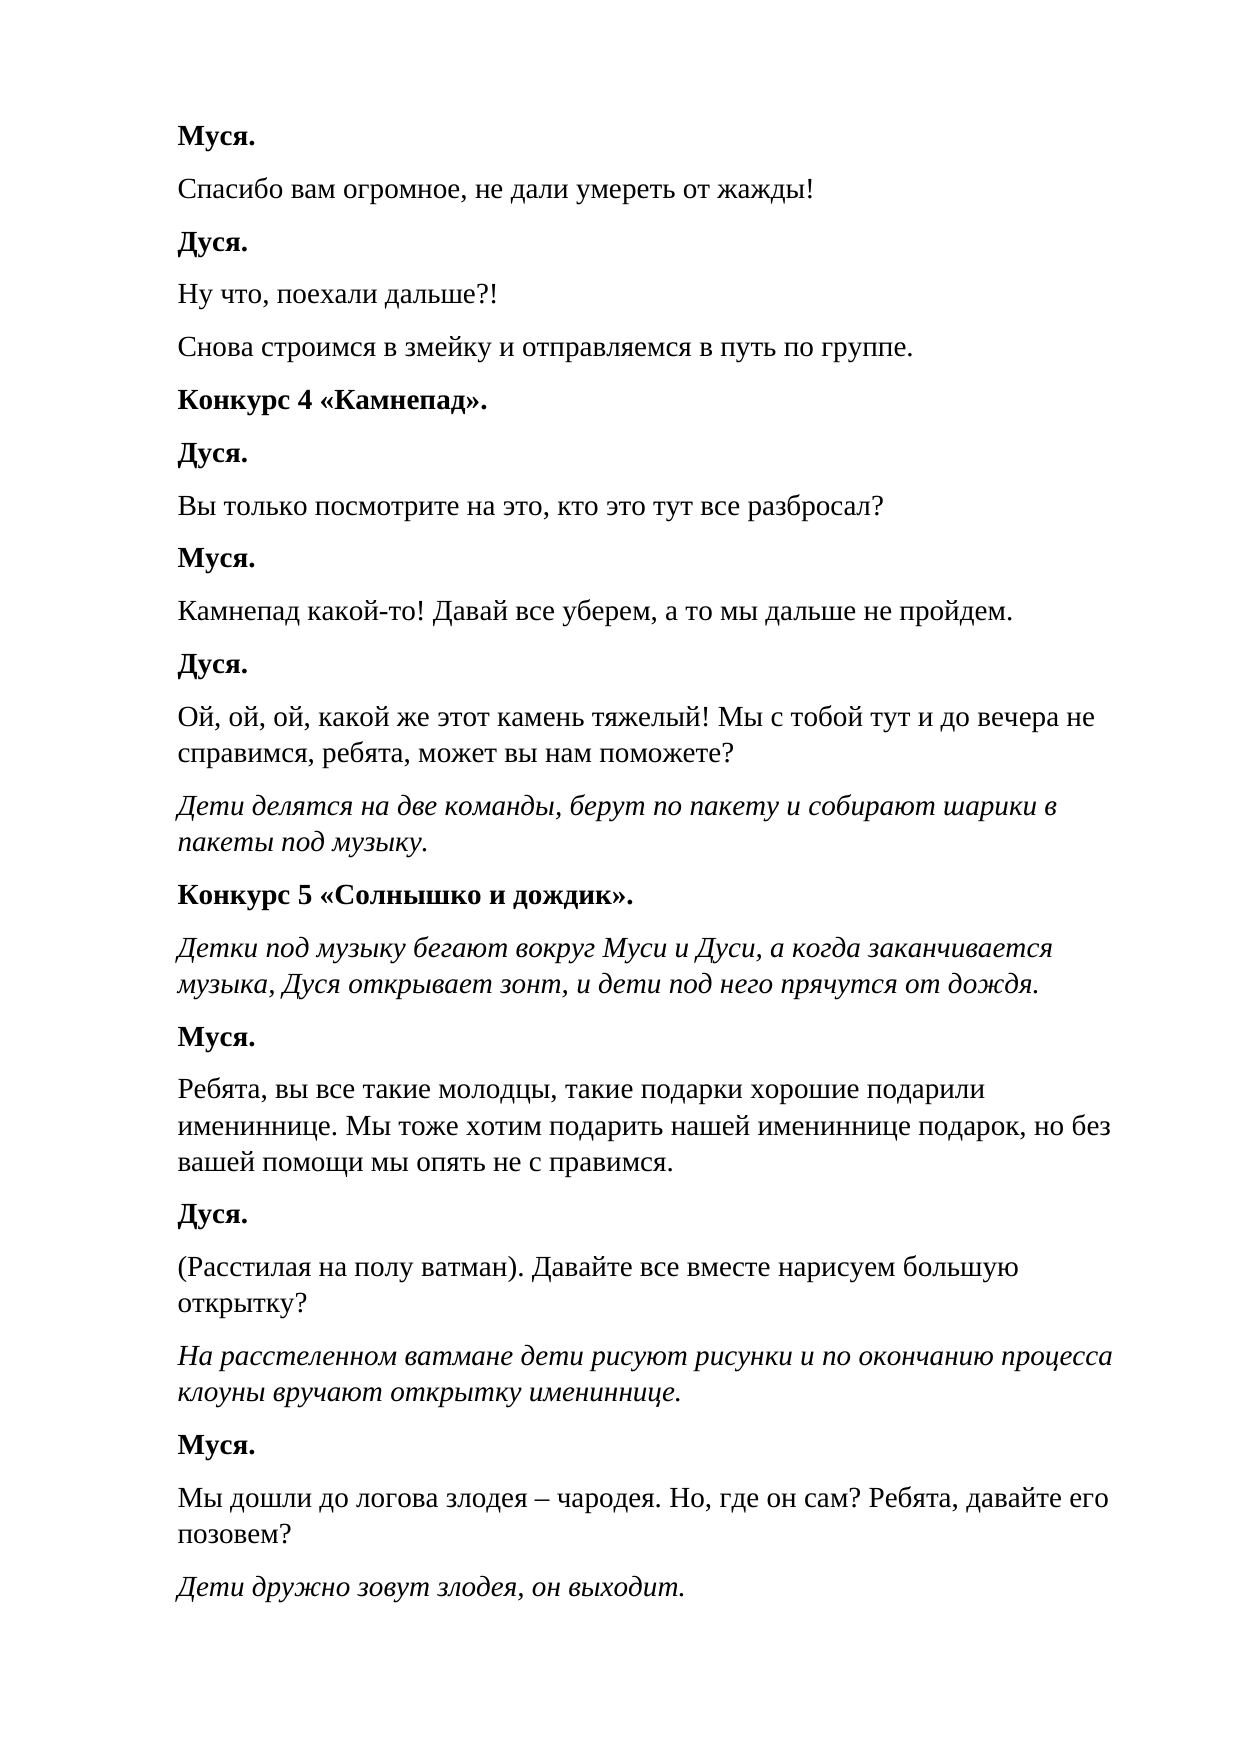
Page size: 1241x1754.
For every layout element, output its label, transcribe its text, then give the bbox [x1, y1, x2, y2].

text Конкурс 4 «Камнепад». [177, 382, 1152, 416]
text Дети делятся на две команды, берут по пакету и собирают шарики в пакеты под музыку. [177, 788, 1152, 858]
text Ой, ой, ой, какой же этот камень тяжелый! Мы с тобой тут и до вечера не справимся, ребята, может вы нам поможете? [177, 699, 1152, 769]
text Дуся. [177, 1197, 1152, 1230]
text Ребята, вы все такие молодцы, такие подарки хорошие подарили имениннице. Мы тоже хотим подарить нашей имениннице подарок, но без вашей помощи мы опять не с правимся. [177, 1072, 1152, 1177]
text Муся. [177, 118, 1152, 152]
text Снова строимся в змейку и отправляемся в путь по группе. [177, 329, 1152, 363]
text Дуся. [177, 646, 1152, 680]
text Муся. [177, 1019, 1152, 1052]
text На расстеленном ватмане дети рисуют рисунки и по окончанию процесса клоуны вручают открытку имениннице. [177, 1338, 1152, 1408]
text Детки под музыку бегают вокруг Муси и Дуси, а когда заканчивается музыка, Дуся открывает зонт, и дети под него прячутся от дождя. [177, 930, 1152, 999]
text Дуся. [177, 435, 1152, 468]
text Ну что, поехали дальше?! [177, 277, 1152, 310]
text Спасибо вам огромное, не дали умереть от жажды! [177, 171, 1152, 204]
text Камнепад какой-то! Давай все уберем, а то мы дальше не пройдем. [177, 593, 1152, 627]
text Муся. [177, 541, 1152, 574]
text Дуся. [177, 224, 1152, 257]
text Муся. [177, 1427, 1152, 1461]
text Вы только посмотрите на это, кто это тут все разбросал? [177, 488, 1152, 521]
text Конкурс 5 «Солнышко и дождик». [177, 877, 1152, 911]
text Дети дружно зовут злодея, он выходит. [177, 1569, 1152, 1603]
text Мы дошли до логова злодея – чародея. Но, где он сам? Ребята, давайте его позовем? [177, 1480, 1152, 1550]
text (Расстилая на полу ватман). Давайте все вместе нарисуем большую открытку? [177, 1249, 1152, 1319]
